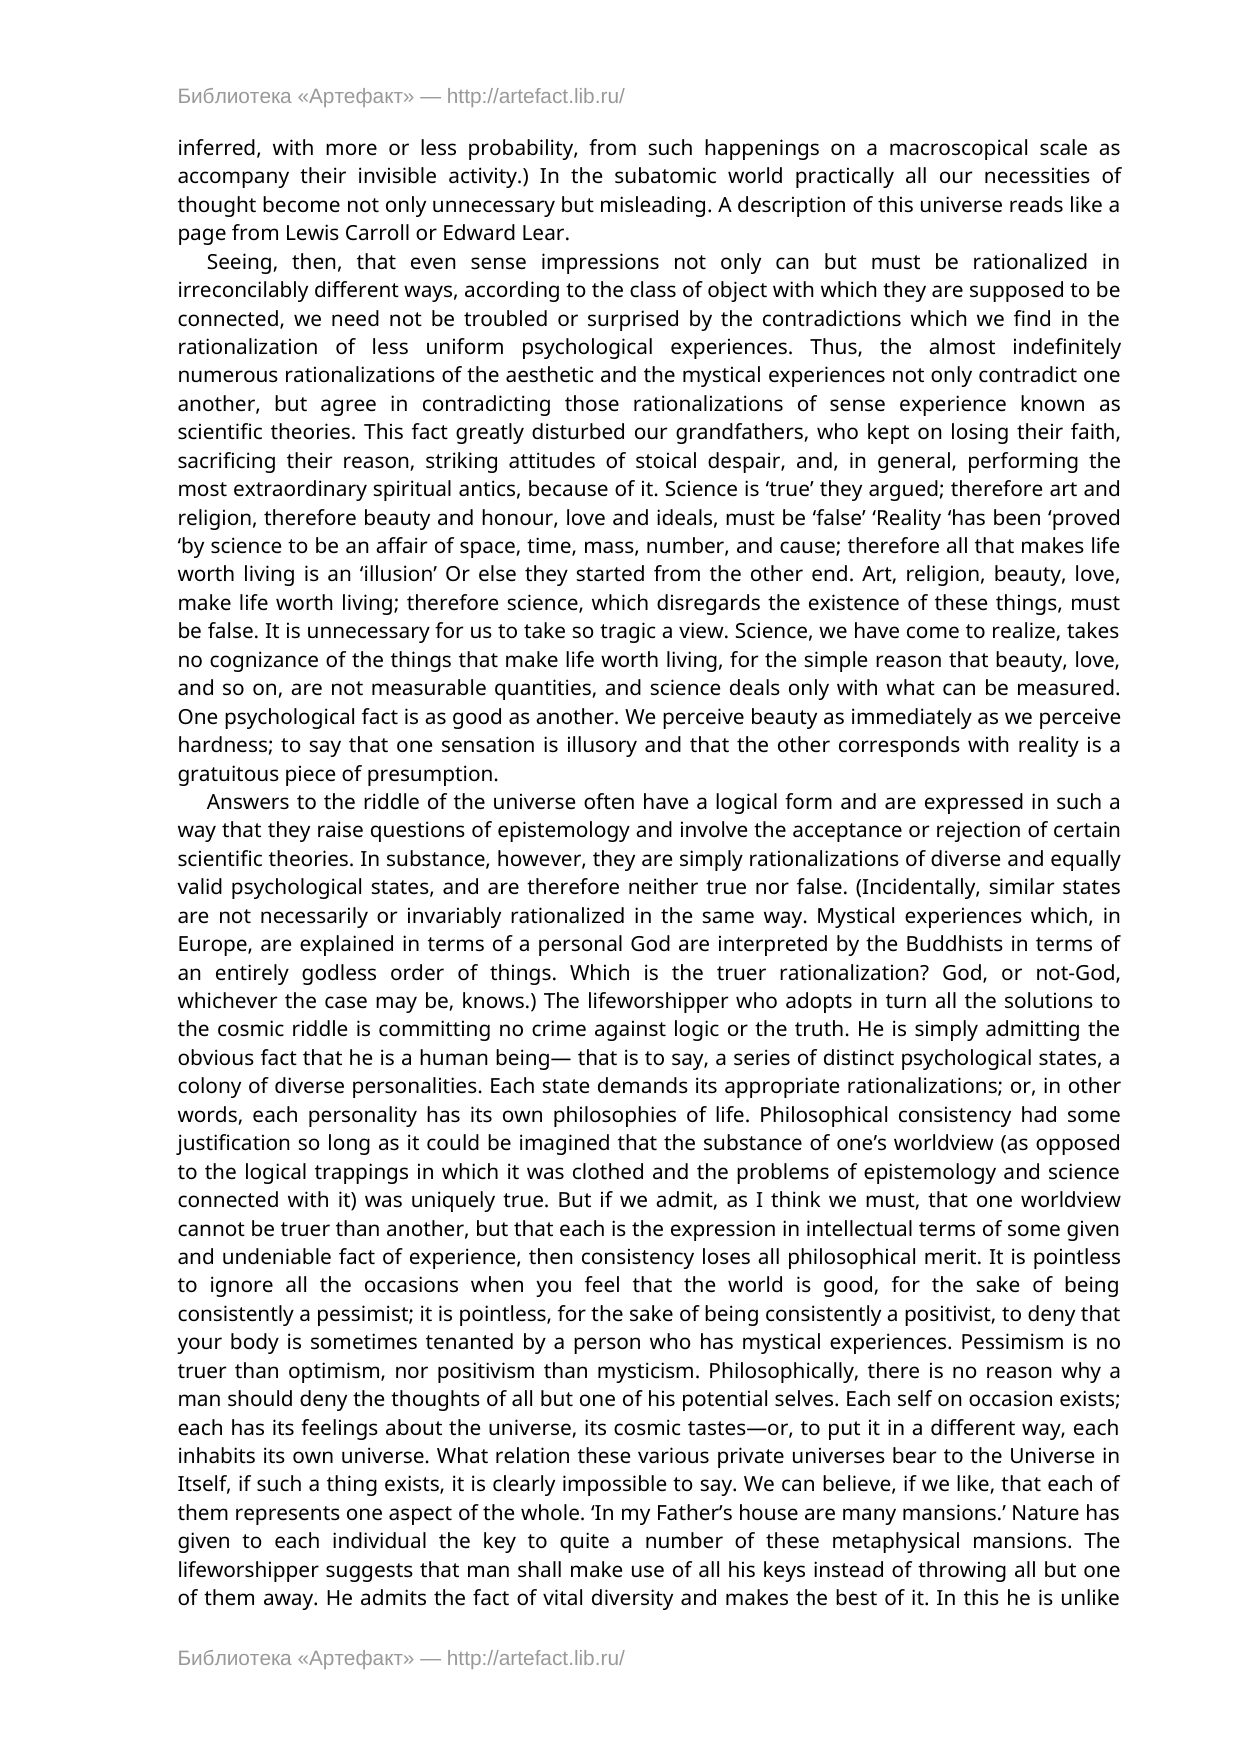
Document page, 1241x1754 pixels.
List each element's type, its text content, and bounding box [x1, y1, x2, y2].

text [177, 133, 1122, 247]
text Seeing, then, that even sense impressions not only can but must be rationalized in irreconcilably different ways, according to the class of object with which they are supposed to be connected, we need not be troubled or surprised by the contradictions which we find in the rationalization of less uniform psychological experiences. Thus, the almost indefinitely numerous rationalizations of the aesthetic and the mystical experiences not only contradict one another, but agree in contradicting those rationalizations of sense experience known as scientific theories. This fact greatly disturbed our grandfathers, who kept on losing their faith, sacrificing their reason, striking attitudes of stoical despair, and, in general, performing the most extraordinary spiritual antics, because of it. Science is ‘true’ they argued; therefore art and religion, therefore beauty and honour, love and ideals, must be ‘false’ ‘Reality ‘has been ‘proved ‘by science to be an affair of space, time, mass, number, and cause; therefore all that makes life worth living is an ‘illusion’ Or else they started from the other end. Art, religion, beauty, love, make life worth living; therefore science, which disregards the existence of these things, must be false. It is unnecessary for us to take so tragic a view. Science, we have come to realize, takes no cognizance of the things that make life worth living, for the simple reason that beauty, love, and so on, are not measurable quantities, and science deals only with what can be measured. One psychological fact is as good as another. We perceive beauty as immediately as we perceive hardness; to say that one sensation is illusory and that the other corresponds with reality is a gratuitous piece of presumption. [177, 247, 1122, 787]
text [177, 787, 1122, 1612]
